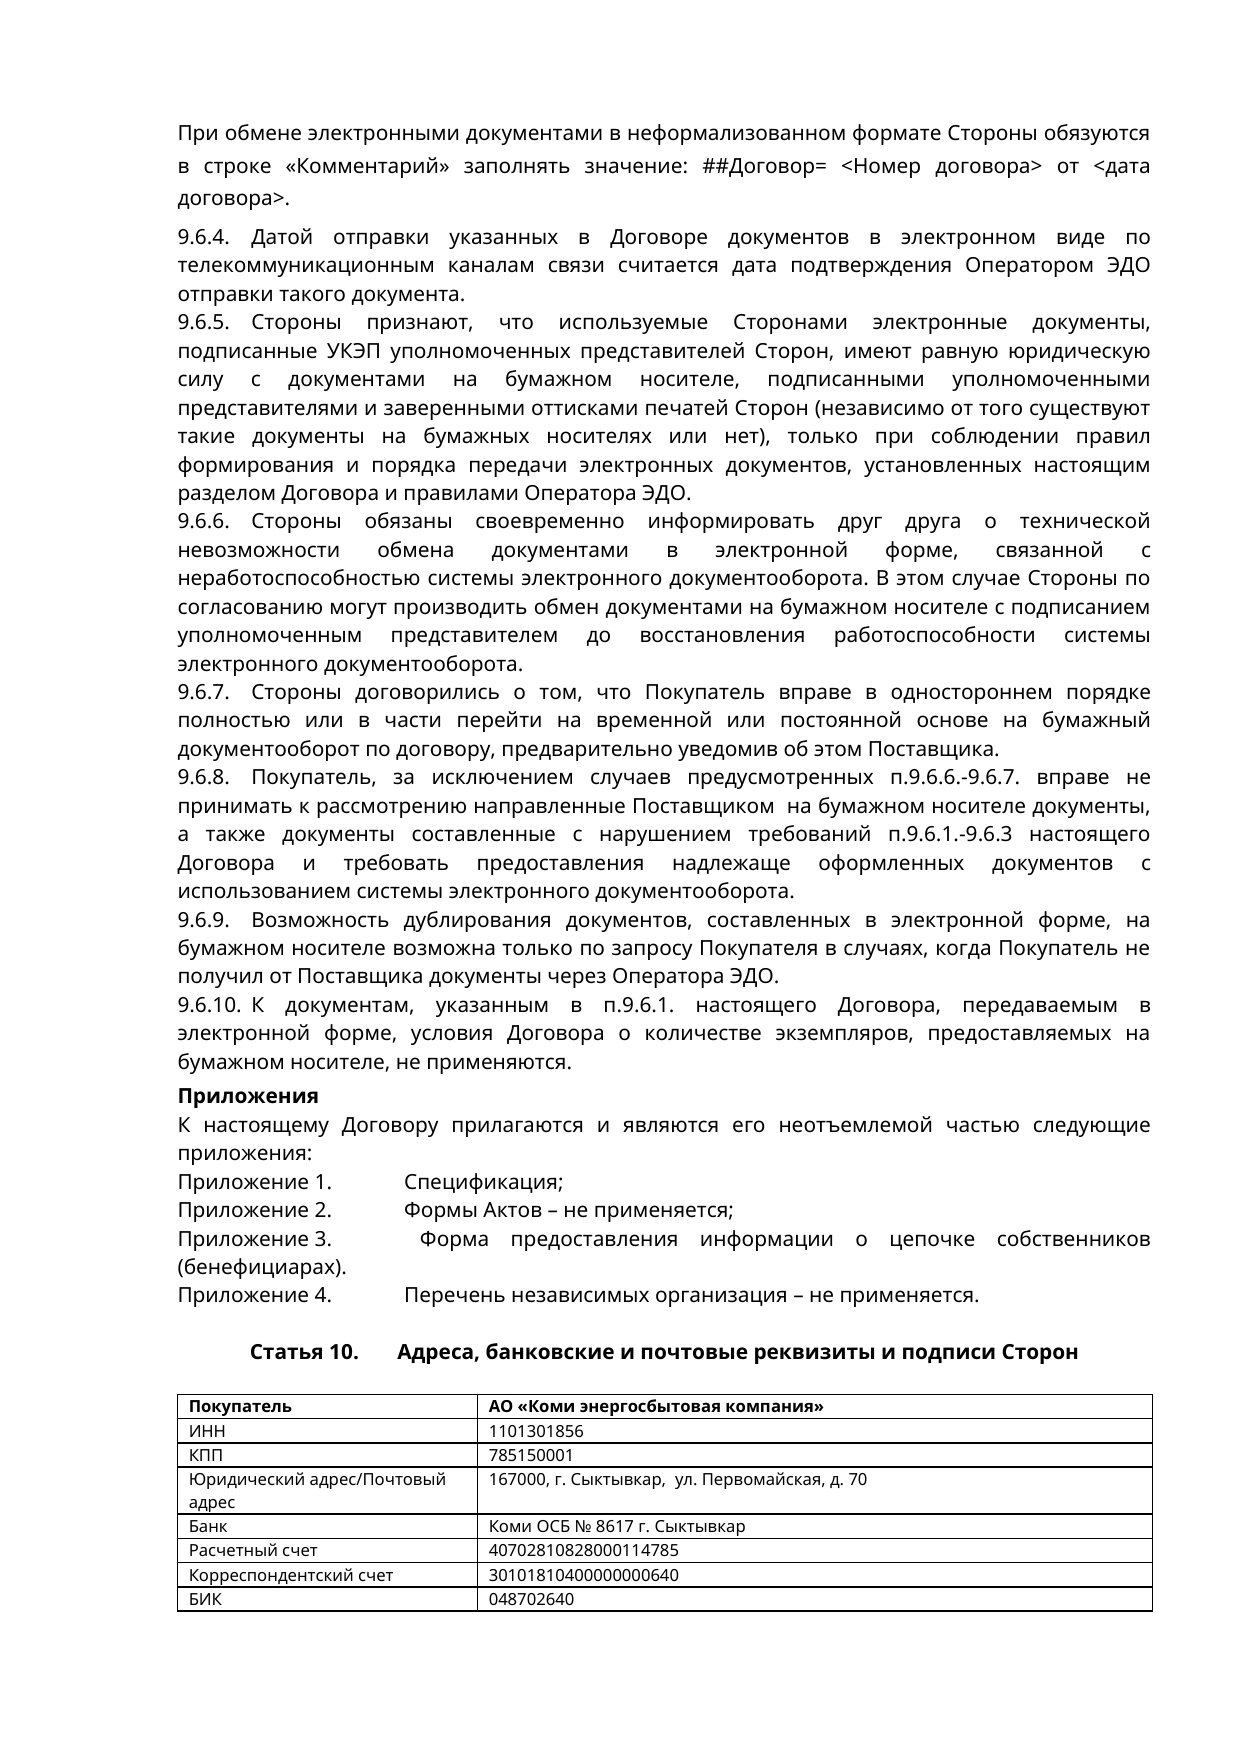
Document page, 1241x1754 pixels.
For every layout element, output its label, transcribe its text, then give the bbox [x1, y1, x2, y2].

table_cell 048702640 [478, 1588, 1152, 1610]
table_header Покупатель [178, 1395, 477, 1418]
table_cell Расчетный счет [178, 1539, 477, 1562]
list Формы Актов – не применяется; [177, 1195, 1152, 1224]
table_header АО «Коми энергосбытовая компания» [478, 1395, 1152, 1418]
table_cell Банк [178, 1515, 477, 1537]
table_cell БИК [178, 1588, 477, 1610]
table_cell 1101301856 [478, 1419, 1152, 1442]
table_cell 167000, г. Сыктывкар, ул. Первомайская, д. 70 [478, 1468, 1152, 1513]
table_cell 30101810400000000640 [478, 1563, 1152, 1586]
list Перечень независимых организация – не применяется. [177, 1281, 1152, 1309]
list Стороны обязаны своевременно информировать друг друга о технической невозможности обмена документами в электронной форме, связанной с неработоспособностью системы электронного документооборота. В этом случае Стороны по согласованию могут производить обмен документами на бумажном носителе с подписанием уполномоченным представителем до восстановления работоспособности системы электронного документооборота. [177, 507, 1152, 677]
list К документам, указанным в п.9.6.1. настоящего Договора, передаваемым в электронной форме, условия Договора о количестве экземпляров, предоставляемых на бумажном носителе, не применяются. [177, 990, 1152, 1075]
list Возможность дублирования документов, составленных в электронной форме, на бумажном носителе возможна только по запросу Покупателя в случаях, когда Покупатель не получил от Поставщика документы через Оператора ЭДО. [177, 905, 1152, 990]
list Спецификация; [177, 1167, 1152, 1195]
list Покупатель, за исключением случаев предусмотренных п.9.6.6.-9.6.7. вправе не принимать к рассмотрению направленные Поставщиком на бумажном носителе документы, а также документы составленные с нарушением требований п.9.6.1.-9.6.3 настоящего Договора и требовать предоставления надлежаще оформленных документов с использованием системы электронного документооборота. [177, 762, 1152, 905]
list Стороны признают, что используемые Сторонами электронные документы, подписанные УКЭП уполномоченных представителей Сторон, имеют равную юридическую силу с документами на бумажном носителе, подписанными уполномоченными представителями и заверенными оттисками печатей Сторон (независимо от того существуют такие документы на бумажных носителях или нет), только при соблюдении правил формирования и порядка передачи электронных документов, установленных настоящим разделом Договора и правилами Оператора ЭДО. [177, 307, 1152, 507]
list Стороны договорились о том, что Покупатель вправе в одностороннем порядке полностью или в части перейти на временной или постоянной основе на бумажный документооборот по договору, предварительно уведомив об этом Поставщика. [177, 677, 1152, 762]
list Датой отправки указанных в Договоре документов в электронном виде по телекоммуникационным каналам связи считается дата подтверждения Оператором ЭДО отправки такого документа. [177, 222, 1152, 307]
text К настоящему Договору прилагаются и являются его неотъемлемой частью следующие приложения: [177, 1110, 1152, 1167]
text Приложения [177, 1082, 1152, 1110]
table_cell 40702810828000114785 [478, 1539, 1152, 1562]
list Форма предоставления информации о цепочке собственников (бенефициарах). [177, 1224, 1152, 1281]
table_cell Юридический адрес/Почтовый адрес [178, 1468, 477, 1513]
table_cell Корреспондентский счет [178, 1563, 477, 1586]
table_cell КПП [178, 1444, 477, 1466]
text При обмене электронными документами в неформализованном формате Стороны обязуются в строке «Комментарий» заполнять значение: ##Договор= <Номер договора> от <дата договора>. [177, 118, 1152, 212]
table_cell 785150001 [478, 1444, 1152, 1466]
list Адреса, банковские и почтовые реквизиты и подписи Сторон [177, 1337, 1152, 1366]
table_cell Коми ОСБ № 8617 г. Сыктывкар [478, 1515, 1152, 1537]
table_cell ИНН [178, 1419, 477, 1442]
